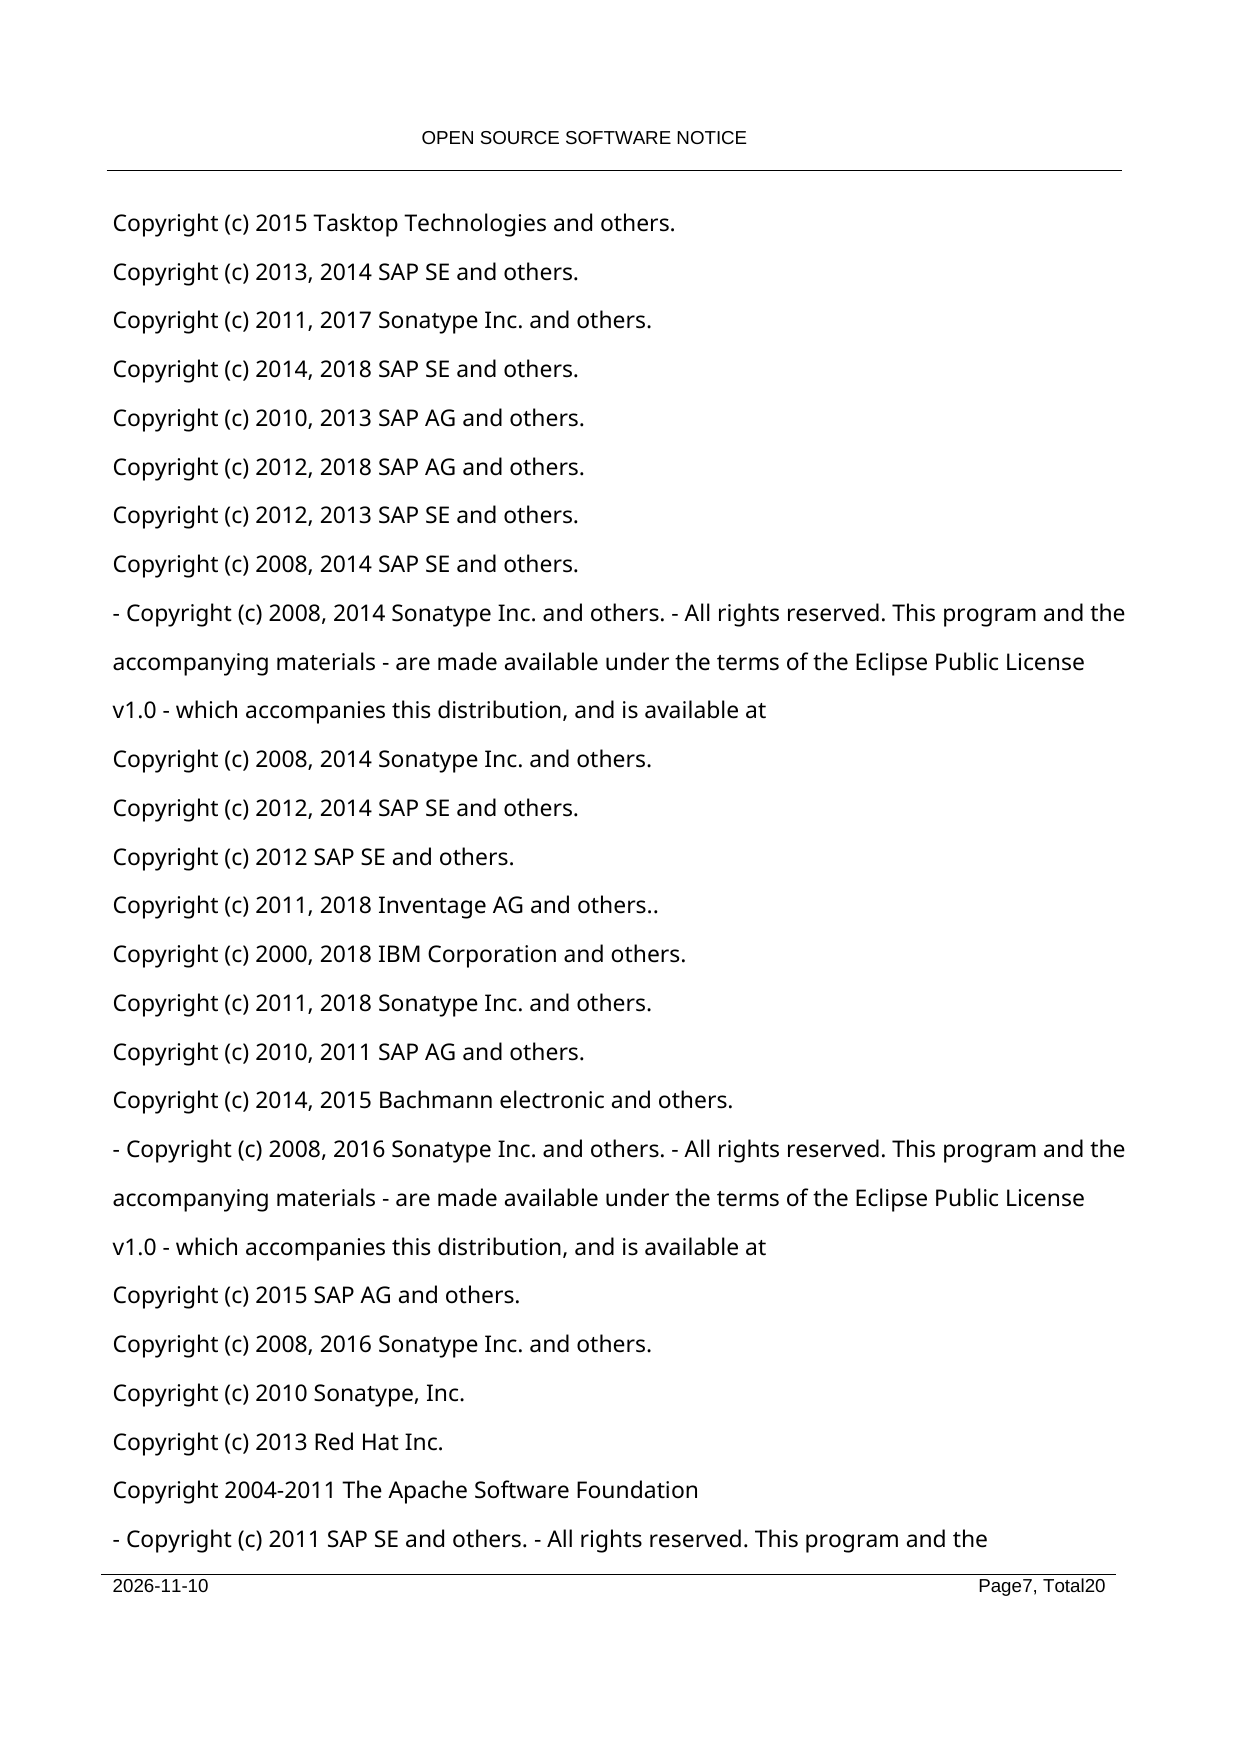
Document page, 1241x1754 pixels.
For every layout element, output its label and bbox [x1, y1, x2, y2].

text [112, 206, 1128, 1555]
